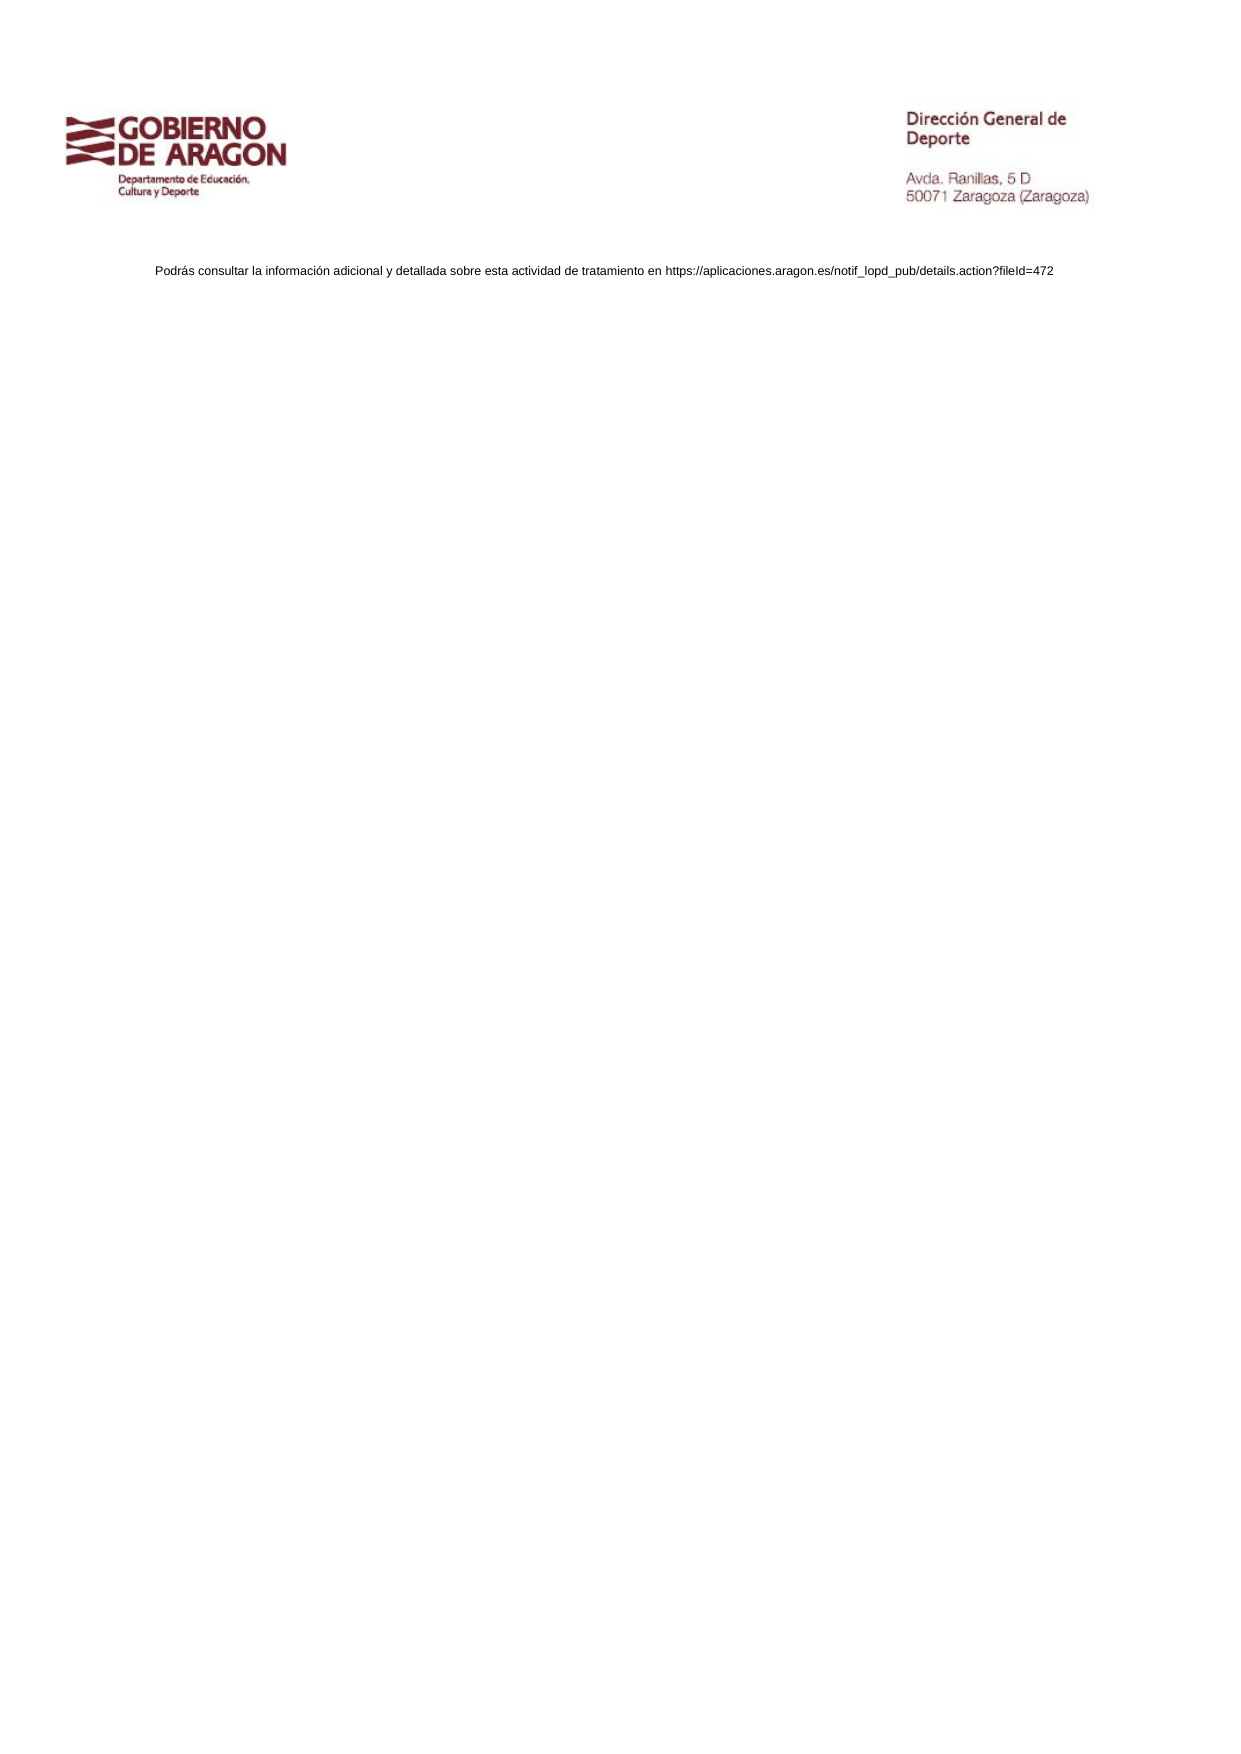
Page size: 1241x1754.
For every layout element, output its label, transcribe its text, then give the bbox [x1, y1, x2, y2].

picture [867, 81, 1122, 237]
text Podrás consultar la información adicional y detallada sobre esta actividad de tratamiento en https://aplicaciones.aragon.es/notif_lopd_pub/details.action?fileId=472 [155, 264, 1122, 278]
picture [9, 73, 330, 238]
